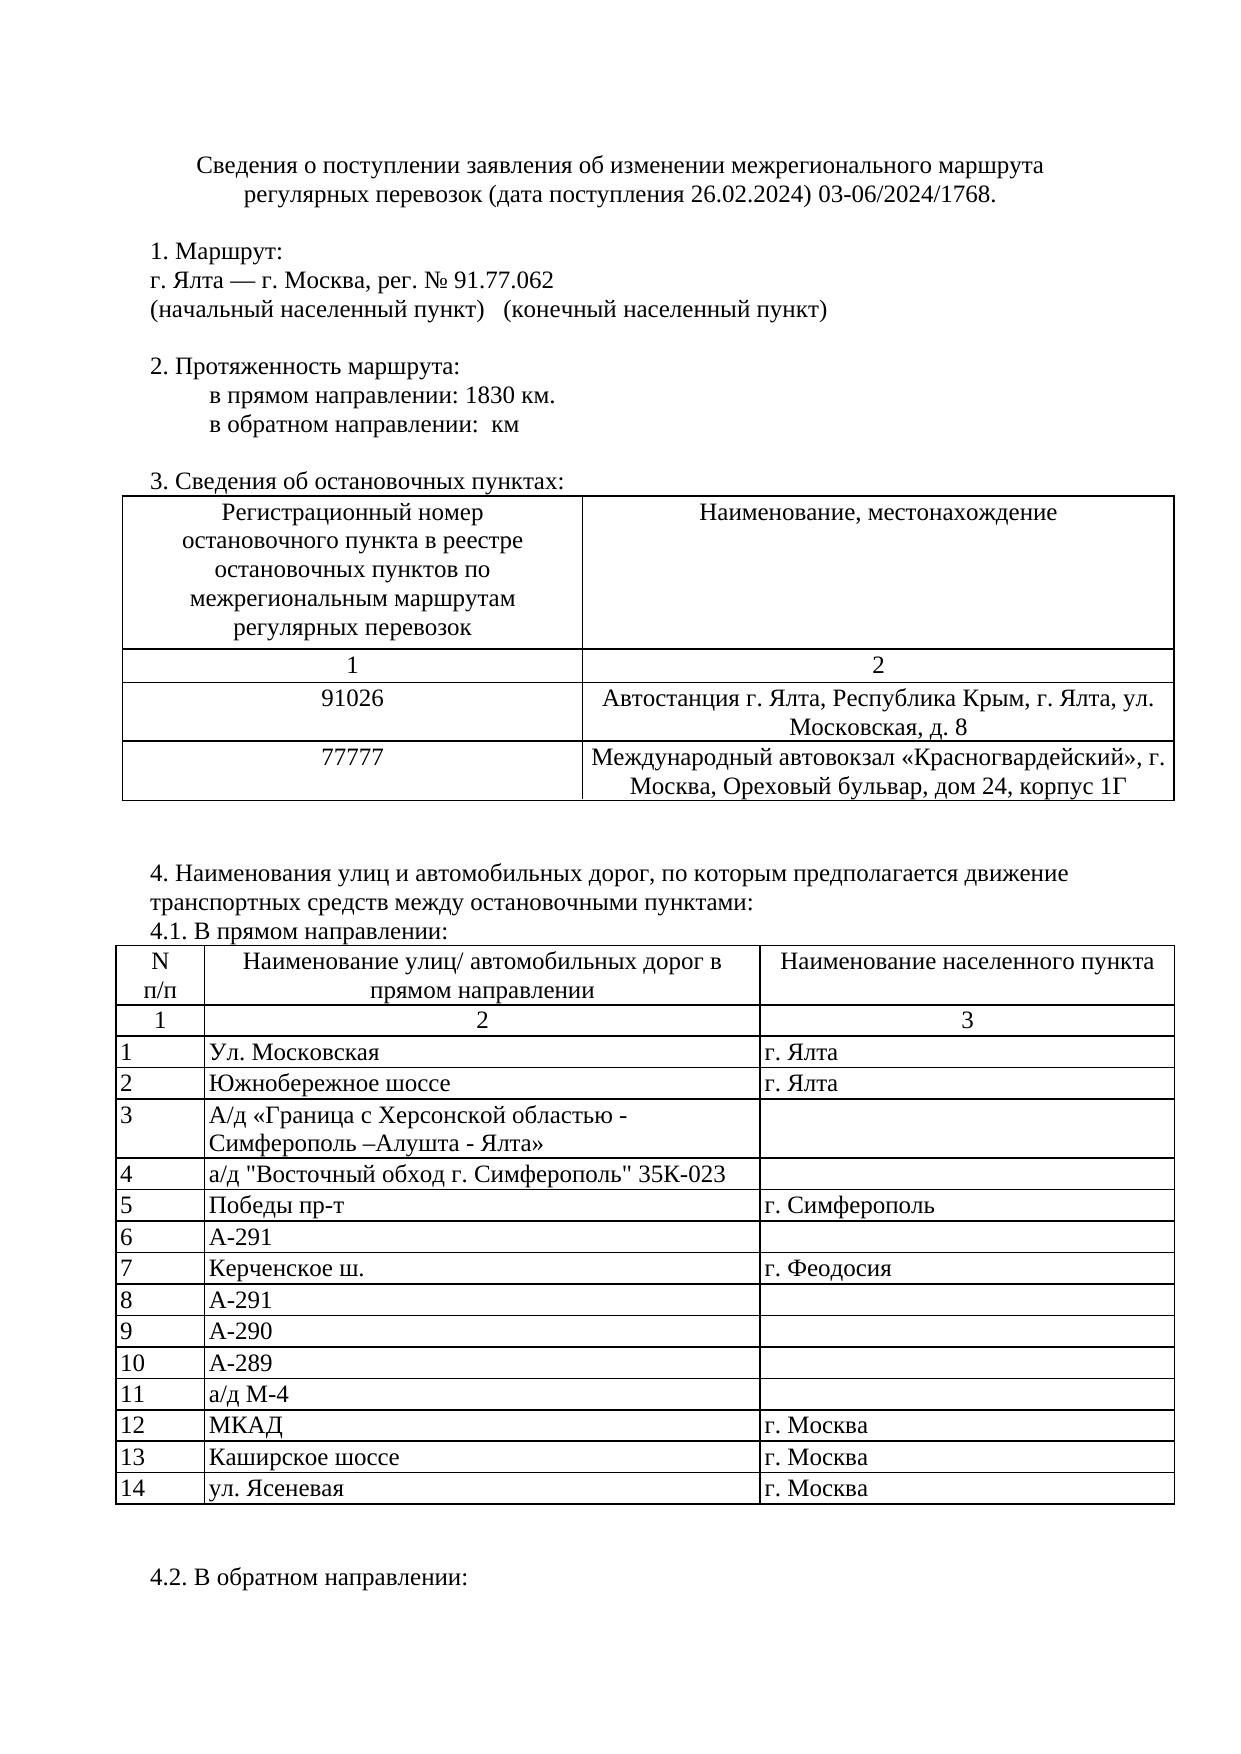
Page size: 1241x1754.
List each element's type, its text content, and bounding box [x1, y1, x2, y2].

table_cell А-291 [205, 1222, 759, 1252]
table_cell 1 [117, 1037, 204, 1067]
text (начальный населенный пункт) (конечный населенный пункт) [150, 294, 1090, 322]
table_cell Керченское ш. [205, 1253, 759, 1283]
table_cell [761, 1316, 1174, 1346]
table_cell А-291 [205, 1285, 759, 1314]
table_cell [761, 1222, 1174, 1252]
table_cell Южнобережное шоссе [205, 1068, 759, 1098]
table_cell а/д М-4 [205, 1379, 759, 1409]
table_cell 5 [117, 1190, 204, 1220]
table_cell 12 [117, 1411, 204, 1440]
table_cell 4 [117, 1159, 204, 1189]
table_cell г. Москва [761, 1473, 1174, 1503]
table_header Регистрационный номер остановочного пункта в реестре остановочных пунктов по межрегиональным маршрутам регулярных перевозок [123, 497, 582, 648]
table_cell 7 [117, 1253, 204, 1283]
table_cell 2 [205, 1006, 759, 1035]
table_cell 8 [117, 1285, 204, 1314]
table_cell Каширское шоссе [205, 1442, 759, 1472]
table_cell 9 [117, 1316, 204, 1346]
table_cell г. Феодосия [761, 1253, 1174, 1283]
text 4. Наименования улиц и автомобильных дорог, по которым предполагается движение транспортных средств между остановочными пунктами: [150, 858, 1090, 916]
table_cell г. Ялта [761, 1037, 1174, 1067]
table_cell Автостанция г. Ялта, Республика Крым, г. Ялта, ул. Московская, д. 8 [583, 683, 1173, 740]
table_cell 3 [761, 1006, 1174, 1035]
table_cell [761, 1285, 1174, 1314]
table_cell [761, 1159, 1174, 1189]
table_header N п/п [117, 946, 204, 1004]
text Сведения о поступлении заявления об изменении межрегионального маршрута регулярных перевозок (дата поступления 26.02.2024) 03-06/2024/1768. [150, 150, 1090, 207]
text в прямом направлении: 1830 км. [150, 380, 1090, 409]
table_cell А-289 [205, 1348, 759, 1377]
table_cell [761, 1348, 1174, 1377]
table_cell [761, 1379, 1174, 1409]
table_cell А-290 [205, 1316, 759, 1346]
table_cell 2 [583, 650, 1173, 681]
table_cell 1 [117, 1006, 204, 1035]
table_cell ул. Ясеневая [205, 1473, 759, 1503]
table_header Наименование улиц/ автомобильных дорог в прямом направлении [205, 946, 759, 1004]
table_cell 77777 [123, 742, 582, 799]
table_cell Ул. Московская [205, 1037, 759, 1067]
table_cell 2 [117, 1068, 204, 1098]
table_cell МКАД [205, 1411, 759, 1440]
table_cell 3 [117, 1100, 204, 1157]
table_cell А/д «Граница с Херсонской областью - Симферополь –Алушта - Ялта» [205, 1100, 759, 1157]
table_cell Международный автовокзал «Красногвардейский», г. Москва, Ореховый бульвар, дом 24, корпус 1Г [583, 742, 1173, 799]
table_cell г. Ялта [761, 1068, 1174, 1098]
table_cell 14 [117, 1473, 204, 1503]
table_header Наименование населенного пункта [761, 946, 1174, 1004]
text 2. Протяженность маршрута: [150, 351, 1090, 380]
text 4.2. В обратном направлении: [150, 1562, 1090, 1591]
table_cell 13 [117, 1442, 204, 1472]
text 3. Сведения об остановочных пунктах: [150, 466, 1090, 495]
text 1. Маршрут: [150, 236, 1090, 265]
table_cell 11 [117, 1379, 204, 1409]
table_cell а/д "Восточный обход г. Симферополь" 35К-023 [205, 1159, 759, 1189]
table_cell 10 [117, 1348, 204, 1377]
text 4.1. В прямом направлении: [150, 916, 1090, 945]
text в обратном направлении: км [150, 409, 1090, 437]
table_header Наименование, местонахождение [583, 497, 1173, 648]
table_cell Победы пр-т [205, 1190, 759, 1220]
table_cell 6 [117, 1222, 204, 1252]
table_cell 1 [123, 650, 582, 681]
table_cell г. Москва [761, 1411, 1174, 1440]
table_cell [761, 1100, 1174, 1157]
text г. Ялта — г. Москва, рег. № 91.77.062 [150, 265, 1090, 294]
table_cell г. Симферополь [761, 1190, 1174, 1220]
table_cell г. Москва [761, 1442, 1174, 1472]
table_cell 91026 [123, 683, 582, 740]
